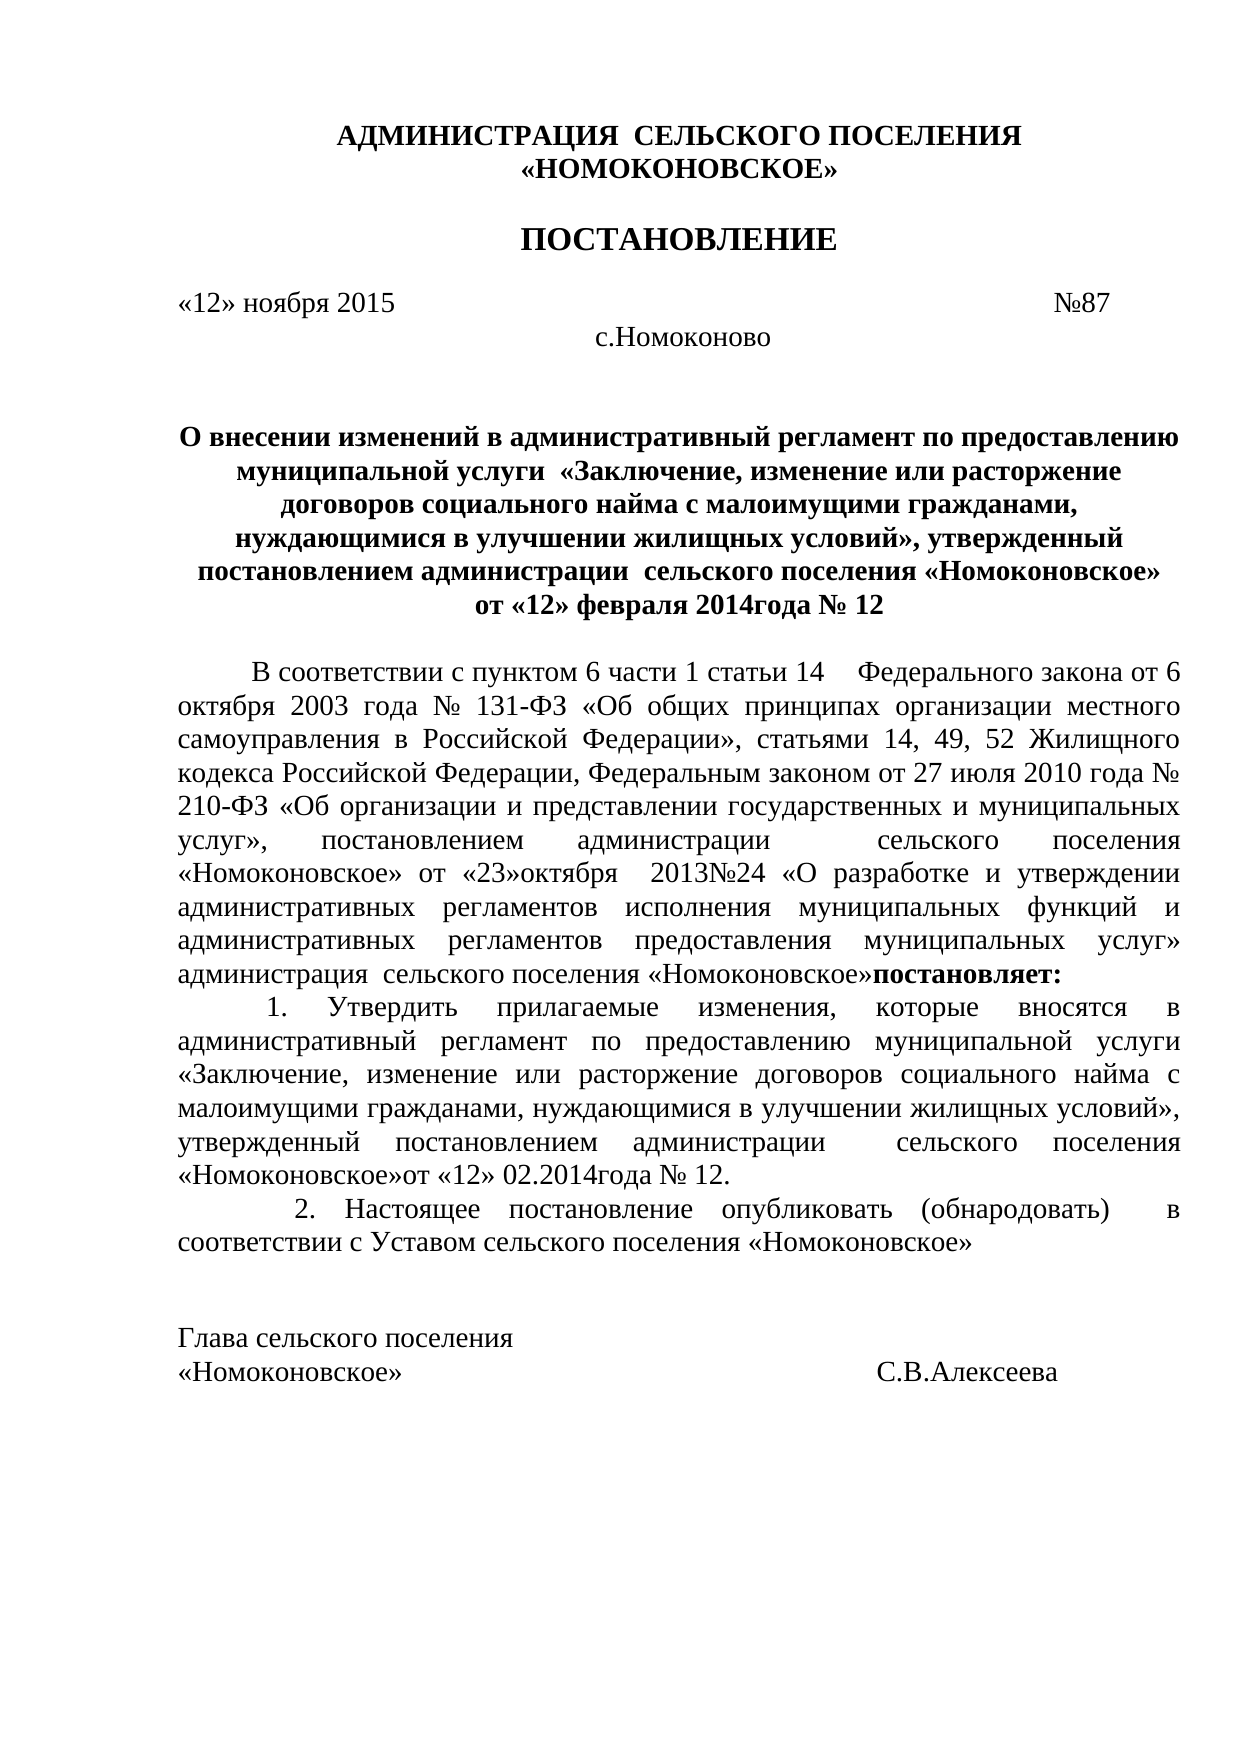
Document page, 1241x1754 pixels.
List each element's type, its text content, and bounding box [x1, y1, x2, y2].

title «12» ноября 2015 №87 [177, 285, 1181, 319]
text Глава сельского поселения [177, 1320, 1181, 1354]
title ПОСТАНОВЛЕНИЕ [177, 219, 1181, 257]
text «Номоконовское» С.В.Алексеева [177, 1354, 1181, 1387]
title с.Номоконово [177, 319, 1181, 352]
title АДМИНИСТРАЦИЯ СЕЛЬСКОГО ПОСЕЛЕНИЯ «НОМОКОНОВСКОЕ» [177, 118, 1181, 185]
text О внесении изменений в административный регламент по предоставлению муниципальной услуги «Заключение, изменение или расторжение договоров социального найма с малоимущими гражданами, нуждающимися в улучшении жилищных условий», утвержденный постановлением администрации сельского поселения «Номоконовское» от «12» февраля 2014года № 12 [177, 419, 1181, 621]
text 1. Утвердить прилагаемые изменения, которые вносятся в административный регламент по предоставлению муниципальной услуги «Заключение, изменение или расторжение договоров социального найма с малоимущими гражданами, нуждающимися в улучшении жилищных условий», утвержденный постановлением администрации сельского поселения «Номоконовское»от «12» 02.2014года № 12. [177, 989, 1181, 1191]
text В соответствии с пунктом 6 части 1 статьи 14 Федерального закона от 6 октября 2003 года № 131-ФЗ «Об общих принципах организации местного самоуправления в Российской Федерации», статьями 14, 49, 52 Жилищного кодекса Российской Федерации, Федеральным законом от 27 июля 2010 года № 210-ФЗ «Об организации и представлении государственных и муниципальных услуг», постановлением администрации сельского поселения «Номоконовское» от «23»октября 2013№24 «О разработке и утверждении административных регламентов исполнения муниципальных функций и административных регламентов предоставления муниципальных услуг» администрация сельского поселения «Номоконовское»постановляет: [177, 654, 1181, 989]
text 2. Настоящее постановление опубликовать (обнародовать) в соответствии с Уставом сельского поселения «Номоконовское» [177, 1191, 1181, 1258]
